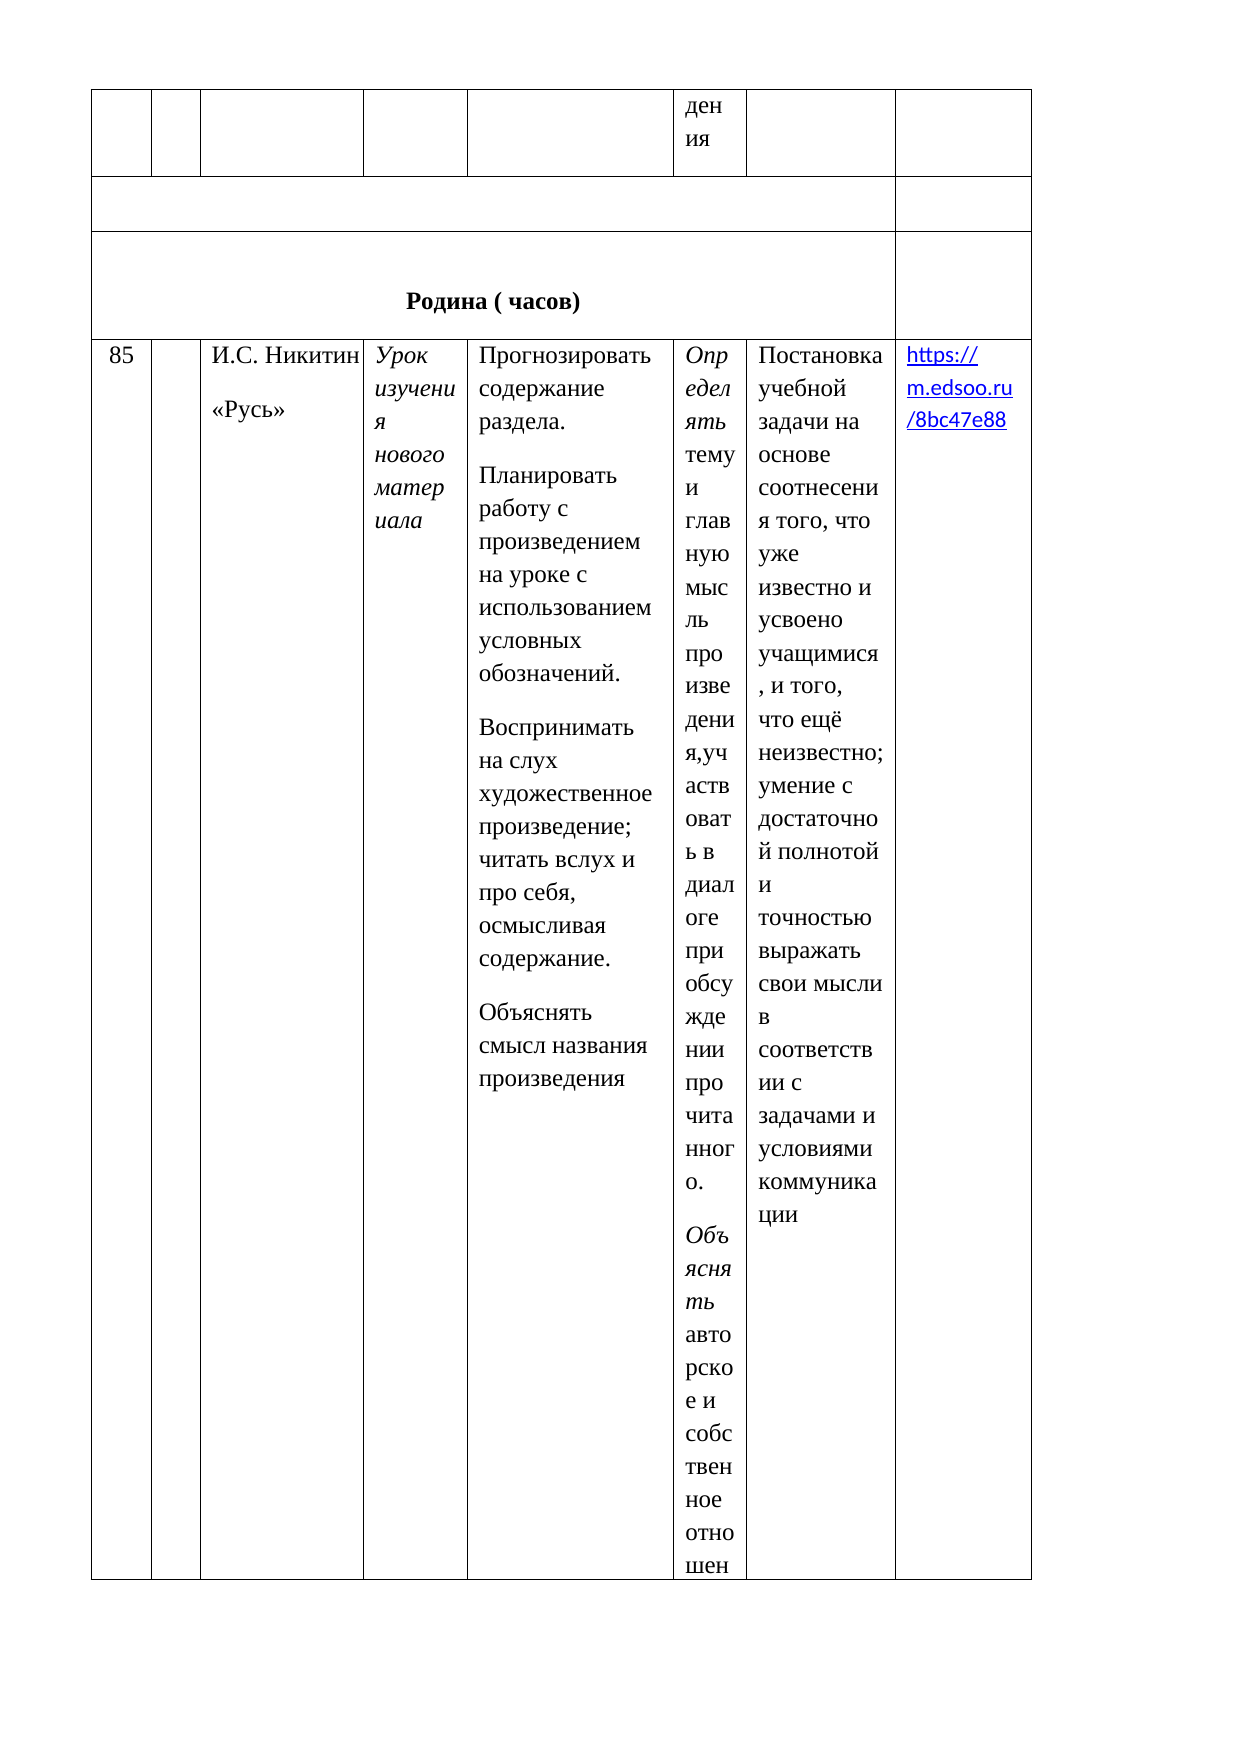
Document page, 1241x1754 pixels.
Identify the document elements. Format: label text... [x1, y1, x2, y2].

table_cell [747, 90, 895, 176]
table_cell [468, 340, 673, 1579]
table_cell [674, 90, 746, 176]
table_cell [364, 340, 467, 1579]
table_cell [364, 90, 467, 176]
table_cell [201, 90, 363, 176]
table_cell 85 [92, 340, 151, 1579]
table_cell [896, 90, 1031, 176]
table_cell [152, 90, 200, 176]
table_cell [747, 340, 895, 1579]
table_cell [674, 340, 746, 1579]
table_cell [896, 177, 1031, 231]
table_cell [152, 340, 200, 1579]
table_cell 84 [92, 90, 151, 176]
table_cell Родина ( часов) [92, 232, 895, 339]
table_cell [92, 177, 895, 231]
table_cell И.С. Никитин «Русь» [201, 340, 363, 1579]
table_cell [468, 90, 673, 176]
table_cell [896, 340, 1031, 1579]
table_cell [896, 232, 1031, 339]
